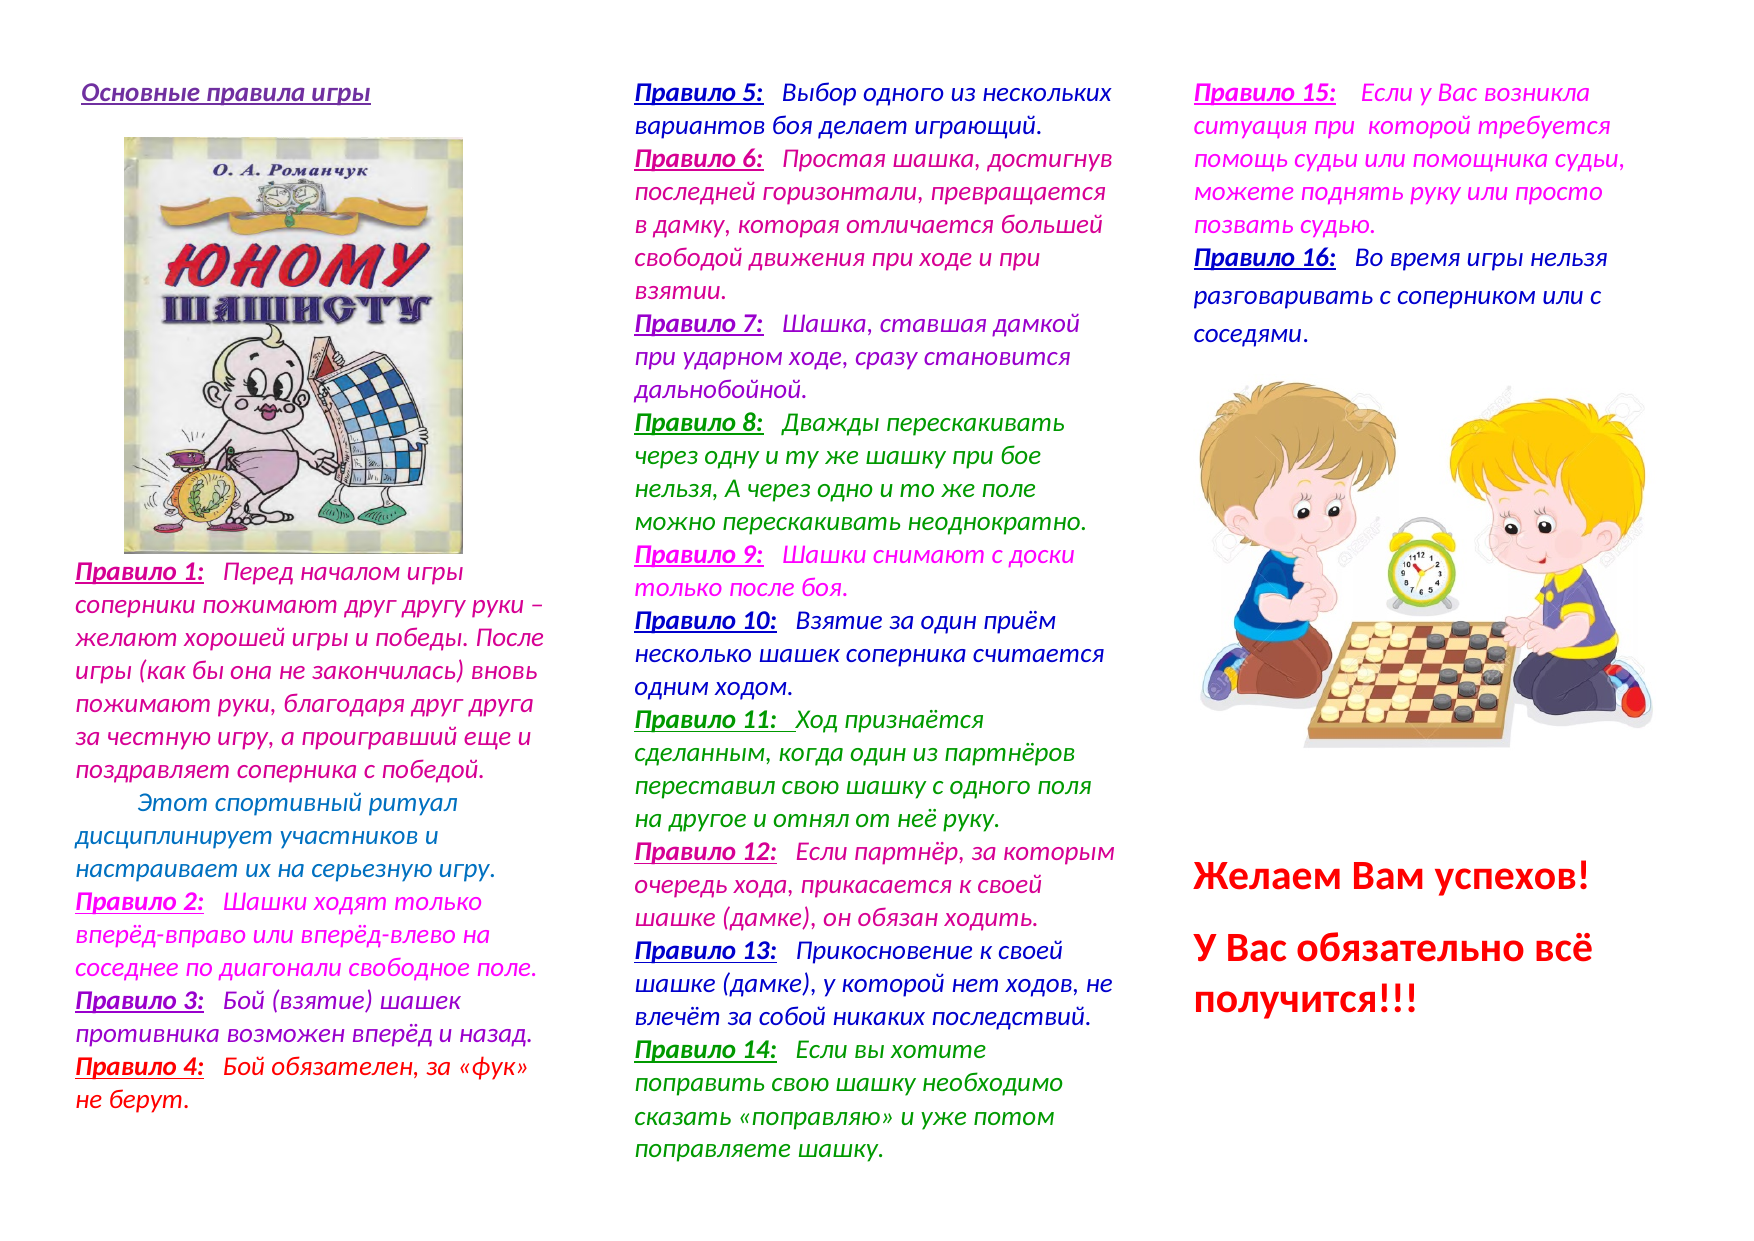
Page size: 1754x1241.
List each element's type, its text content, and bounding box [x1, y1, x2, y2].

text Правило 10: Взятие за один приём несколько шашек соперника считается одним ходом. [634, 603, 1119, 702]
text Правило 3: Бой (взятие) шашек противника возможен вперёд и назад. [75, 983, 560, 1049]
text Правило 11: Ход признаётся сделанным, когда один из партнёров переставил свою шашку с одного поля на другое и отнял от неё руку. [634, 702, 1119, 834]
text Правило 13: Прикосновение к своей шашке (дамке), у которой нет ходов, не влечёт за собой никаких последствий. [634, 933, 1119, 1033]
text Правило 16: Во время игры нельзя разговаривать с соперником или с соседями. [1193, 240, 1679, 349]
text Правило 1: Перед началом игры соперники пожимают друг другу руки – желают хорошей игры и победы. После игры (как бы она не закончилась) вновь пожимают руки, благодаря друг друга за честную игру, а проигравший еще и поздравляет соперника с победой. [75, 554, 560, 785]
text Правило 7: Шашка, ставшая дамкой при ударном ходе, сразу становится дальнобойной. [634, 306, 1119, 405]
text Правило 9: Шашки снимают с доски только после боя. [634, 537, 1119, 603]
text Основные правила игры [75, 75, 560, 108]
text Правило 2: Шашки ходят только вперёд-вправо или вперёд-влево на соседнее по диагонали свободное поле. [75, 884, 560, 983]
text Правило 12: Если партнёр, за которым очередь хода, прикасается к своей шашке (дамке), он обязан ходить. [634, 834, 1119, 933]
text Правило 14: Если вы хотите поправить свою шашку необходимо сказать «поправляю» и уже потом поправляете шашку. [634, 1033, 1119, 1165]
text Правило 5: Выбор одного из нескольких вариантов боя делает играющий. [634, 75, 1119, 141]
text Правило 8: Дважды перескакивать через одну и ту же шашку при бое нельзя, А через одно и то же поле можно перескакивать неоднократно. [634, 405, 1119, 537]
text Правило 15: Если у Вас возникла ситуация при которой требуется помощь судьи или помощника судьи, можете поднять руку или просто позвать судью. [1193, 75, 1679, 240]
text У Вас обязательно всё получится!!! [1193, 921, 1679, 1023]
picture [124, 137, 463, 554]
text Правило 4: Бой обязателен, за «фук» не берут. [75, 1049, 560, 1115]
text Этот спортивный ритуал дисциплинирует участников и настраивает их на серьезную игру. [75, 785, 560, 884]
picture [1193, 374, 1657, 753]
text Желаем Вам успехов! [1193, 849, 1679, 900]
text Правило 6: Простая шашка, достигнув последней горизонтали, превращается в дамку, которая отличается большей свободой движения при ходе и при взятии. [634, 141, 1119, 306]
